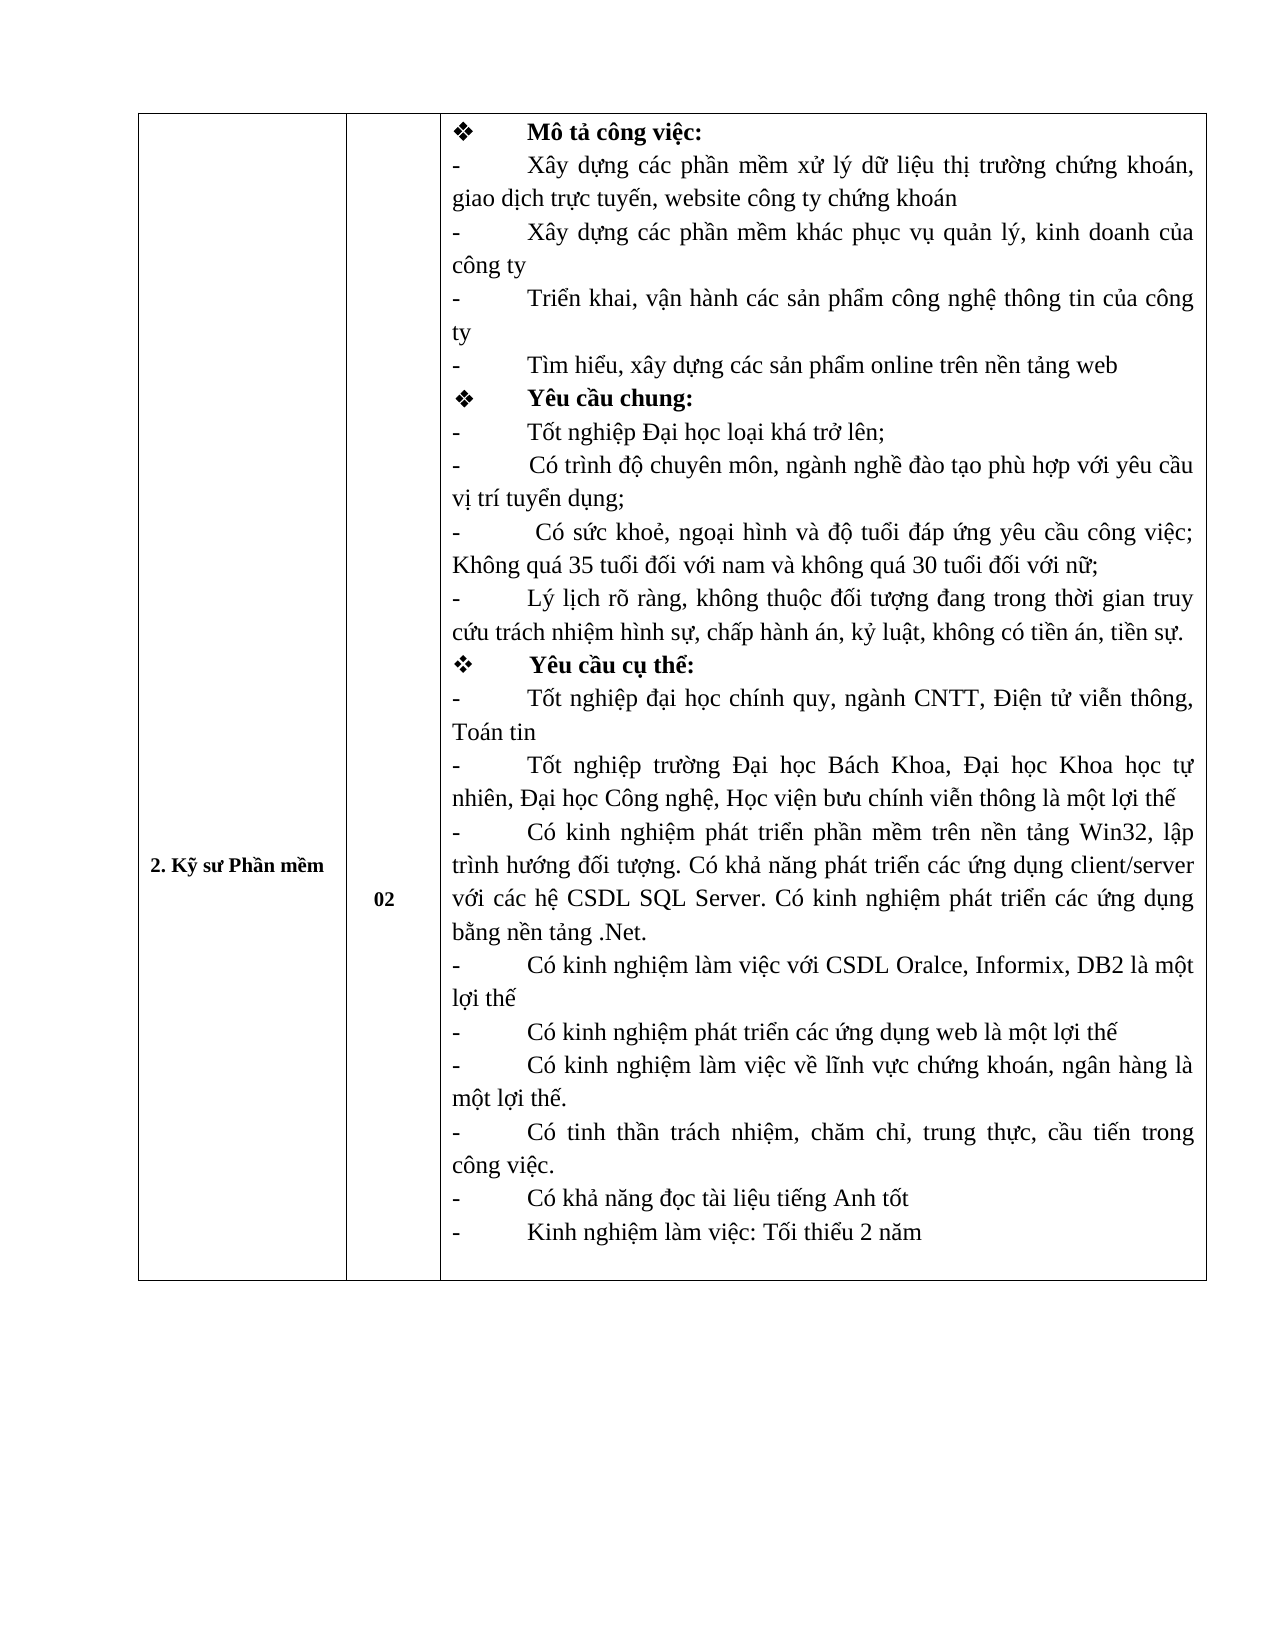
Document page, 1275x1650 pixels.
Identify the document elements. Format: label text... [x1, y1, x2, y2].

table_cell Mô tả công việc: - Xây dựng các phần mềm xử lý dữ liệu thị trường chứng khoán, giao dịch trực tuyến, website công ty chứng khoán - Xây dựng các phần mềm khác phục vụ quản lý, kinh doanh của công ty - Triển khai, vận hành các sản phẩm công nghệ thông tin của công ty - Tìm hiểu, xây dựng các sản phẩm online trên nền tảng web Yêu cầu chung: - Tốt nghiệp Đại học loại khá trở lên; - Có trình độ chuyên môn, ngành nghề đào tạo phù hợp với yêu cầu vị trí tuyển dụng; - Có sức khoẻ, ngoại hình và độ tuổi đáp ứng yêu cầu công việc; Không quá 35 tuổi đối với nam và không quá 30 tuổi đối với nữ; - Lý lịch rõ ràng, không thuộc đối tượng đang trong thời gian truy cứu trách nhiệm hình sự, chấp hành án, kỷ luật, không có tiền án, tiền sự. Yêu cầu cụ thể: - Tốt nghiệp đại học chính quy, ngành CNTT, Điện tử viễn thông, Toán tin - Tốt nghiệp trường Đại học Bách Khoa, Đại học Khoa học tự nhiên, Đại học Công nghệ, Học viện bưu chính viễn thông là một lợi thế - Có kinh nghiệm phát triển phần mềm trên nền tảng Win32, lập trình hướng đối tượng. Có khả năng phát triển các ứng dụng client/server với các hệ CSDL SQL Server. Có kinh nghiệm phát triển các ứng dụng bằng nền tảng .Net. - Có kinh nghiệm làm việc với CSDL Oralce, Informix, DB2 là một lợi thế - Có kinh nghiệm phát triển các ứng dụng web là một lợi thế - Có kinh nghiệm làm việc về lĩnh vực chứng khoán, ngân hàng là một lợi thế. - Có tinh thần trách nhiệm, chăm chỉ, trung thực, cầu tiến trong công việc. - Có khả năng đọc tài liệu tiếng Anh tốt - Kinh nghiệm làm việc: Tối thiểu 2 năm [441, 114, 1206, 1280]
table_cell 2. Kỹ sư Phần mềm [139, 114, 346, 1280]
table_cell 02 [347, 114, 440, 1280]
